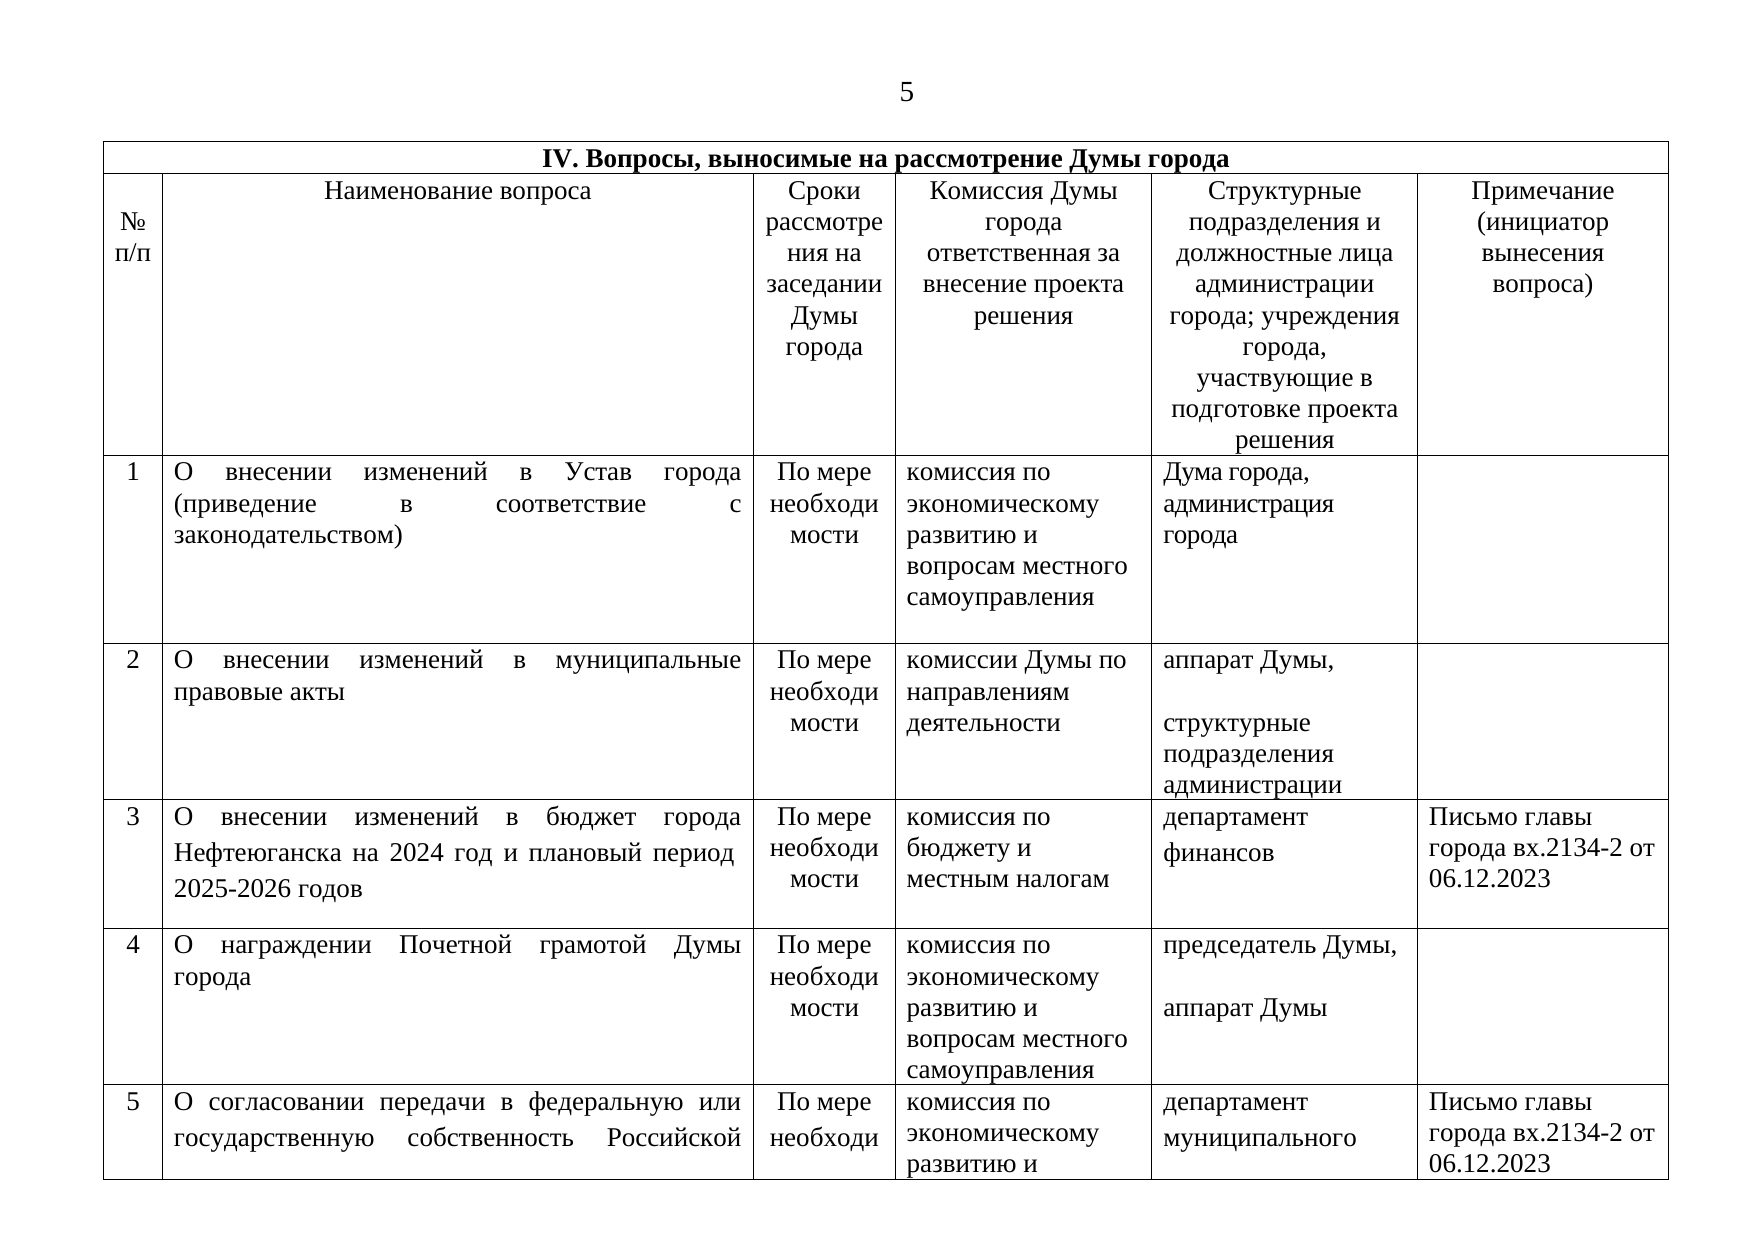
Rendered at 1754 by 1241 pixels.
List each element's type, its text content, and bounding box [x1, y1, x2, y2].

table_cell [896, 1085, 1151, 1179]
table_header IV. Вопросы, выносимые на рассмотрение Думы города [104, 142, 1668, 173]
table_cell По мере необходимости [754, 929, 895, 1084]
table_cell О внесении изменений в муниципальные правовые акты [163, 644, 753, 799]
table_cell 4 [104, 929, 162, 1084]
table_cell № п/п [104, 174, 162, 454]
table_cell О награждении Почетной грамотой Думы города [163, 929, 753, 1084]
table_cell Структурные подразделения и должностные лица администрации города; учреждения города, участвующие в подготовке проекта решения [1152, 174, 1417, 454]
table_cell Примечание (инициатор вынесения вопроса) [1418, 174, 1668, 454]
table_cell комиссии Думы по направлениям деятельности [896, 644, 1151, 799]
table_cell Сроки рассмотрения на заседании Думы города [754, 174, 895, 454]
table_cell комиссия по экономическому развитию и вопросам местного самоуправления [896, 929, 1151, 1084]
table_cell По мере необходимости [754, 644, 895, 799]
table_cell О внесении изменений в бюджет города Нефтеюганска на 2024 год и плановый период 2025-2026 годов [163, 800, 753, 927]
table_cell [163, 1085, 753, 1179]
table_cell [1418, 456, 1668, 642]
table_cell По мере необходимости [754, 800, 895, 927]
table_cell комиссия по экономическому развитию и вопросам местного самоуправления [896, 456, 1151, 642]
table_cell Письмо главы города вх.2134-2 от 06.12.2023 [1418, 800, 1668, 927]
table_cell Наименование вопроса [163, 174, 753, 454]
table_cell 1 [104, 456, 162, 642]
table_cell комиссия по бюджету и местным налогам [896, 800, 1151, 927]
table_cell Дума города, администрация города [1152, 456, 1417, 642]
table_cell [1418, 1085, 1668, 1179]
table_cell 3 [104, 800, 162, 927]
table_cell председатель Думы, аппарат Думы [1152, 929, 1417, 1084]
table_cell департамент финансов [1152, 800, 1417, 927]
table_cell О внесении изменений в Устав города (приведение в соответствие с законодательством) [163, 456, 753, 642]
table_cell 5 [104, 1085, 162, 1179]
table_cell Комиссия Думы города ответственная за внесение проекта решения [896, 174, 1151, 454]
table_cell 2 [104, 644, 162, 799]
table_cell [1418, 929, 1668, 1084]
table_cell [1418, 644, 1668, 799]
table_cell По мере необходимости [754, 456, 895, 642]
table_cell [1152, 1085, 1417, 1179]
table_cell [754, 1085, 895, 1179]
table_cell аппарат Думы, структурные подразделения администрации [1152, 644, 1417, 799]
